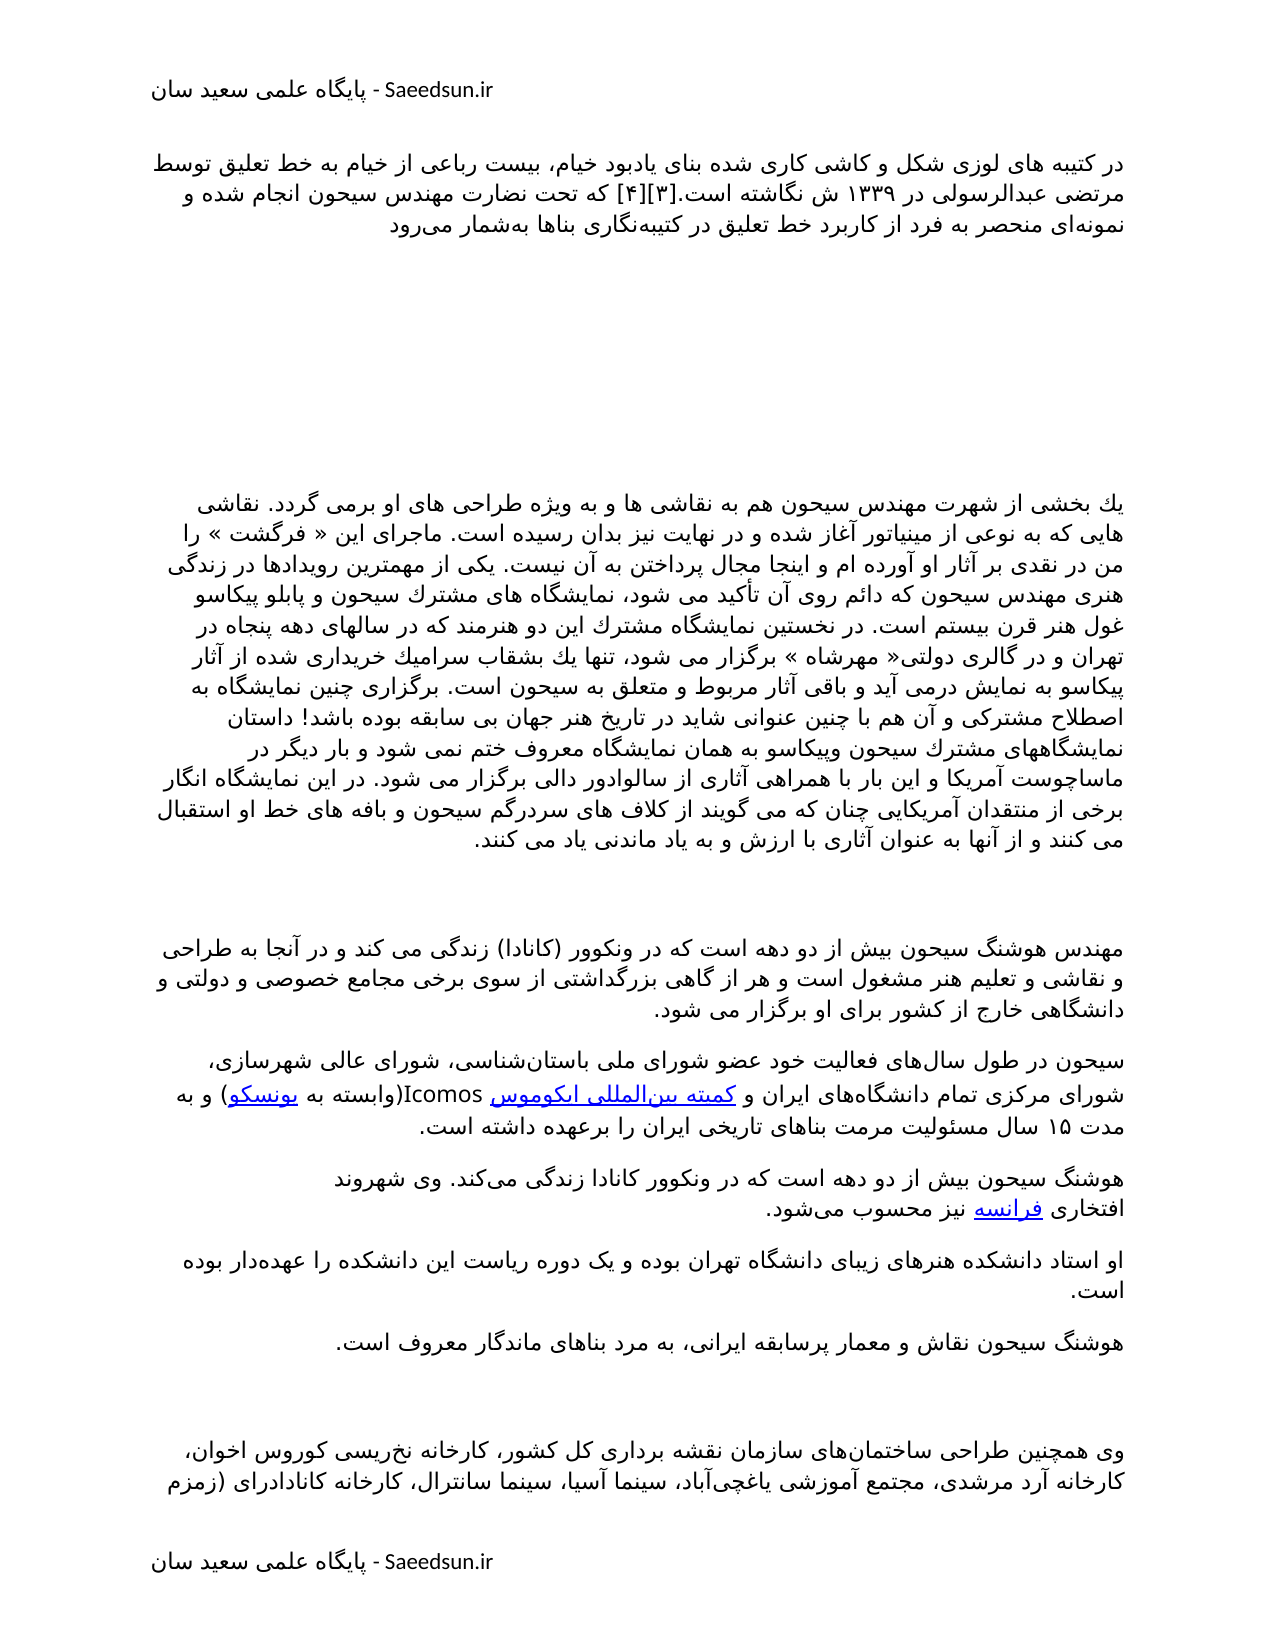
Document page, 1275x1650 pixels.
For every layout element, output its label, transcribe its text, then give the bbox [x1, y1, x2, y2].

text هوشنگ سیحون نقاش و معمار پرسابقه ایرانی، به مرد بناهای ماندگار معروف است. [150, 1329, 1125, 1356]
text او استاد دانشکده هنرهای زیبای دانشگاه تهران بوده و یک دوره ریاست این دانشکده را عهده‌دار بوده است. [150, 1247, 1125, 1304]
text سیحون در طول سال‌های فعالیت خود عضو شورای ملی باستان‌شناسی، شورای عالی شهرسازی، شورای مرکزی تمام دانشگاه‌‌های ایران و کمیته بین‌المللی ایکوموس Icomos(وابسته به یونسکو) و به مدت ۱۵ سال مسئولیت مرمت بناهای تاریخی ایران را برعهده داشته است. [150, 1048, 1125, 1140]
text هوشنگ سیحون بیش از دو دهه است که در ونکوور کانادا زندگی می‌کند. وی شهروند افتخاری فرانسه نیز محسوب می‌شود. [150, 1165, 1125, 1222]
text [150, 1437, 1125, 1494]
text يك بخشى از شهرت مهندس سيحون هم به نقاشى ها و به ويژه طراحى هاى او برمى گردد. نقاشى هايى كه به نوعى از مينياتور آغاز شده و در نهايت نيز بدان رسيده است. ماجراى اين « فرگشت » را من در نقدى بر آثار او آورده ام و اينجا مجال پرداختن به آن نيست. يكى از مهمترين رويدادها در زندگى هنرى مهندس سيحون كه دائم روى آن تأكيد مى شود، نمايشگاه هاى مشترك سيحون و پابلو پيكاسو غول هنر قرن بيستم است. در نخستين نمايشگاه مشترك اين دو هنرمند كه در سالهاى دهه پنجاه در تهران و در گالرى دولتى« مهرشاه » برگزار مى شود، تنها يك بشقاب سراميك خريدارى شده از آثار پيكاسو به نمايش درمى آيد و باقى آثار مربوط و متعلق به سيحون است. برگزارى چنين نمايشگاه به اصطلاح مشتركى و آن هم با چنين عنوانى شايد در تاريخ هنر جهان بى سابقه بوده باشد! داستان نمايشگاههاى مشترك سيحون وپيكاسو به همان نمايشگاه معروف ختم نمى شود و بار ديگر در ماساچوست آمريكا و اين بار با همراهى آثارى از سالوادور دالى برگزار مى شود. در اين نمايشگاه انگار برخى از منتقدان آمريكايى چنان كه مى گويند از كلاف هاى سردرگم سيحون و بافه هاى خط او استقبال مى كنند و از آنها به عنوان آثارى با ارزش و به ياد ماندنى ياد مى كنند. [150, 490, 1125, 853]
text مهندس هوشنگ سيحون بيش از دو دهه است كه در ونكوور (كانادا) زندگى مى كند و در آنجا به طراحى و نقاشى و تعليم هنر مشغول است و هر از گاهى بزرگداشتى از سوى برخى مجامع خصوصى و دولتى و دانشگاهى خارج از كشور براى او برگزار مى شود. [150, 935, 1125, 1023]
text در کتیبه های لوزی شکل و کاشی کاری شده بنای یادبود خیام، بیست رباعی از خیام به خط تعلیق توسط مرتضی عبدالرسولی در ۱۳۳۹ ش نگاشته است.[۳][۴] که تحت نضارت مهندس سیحون انجام شده و نمونه‌ای منحصر به فرد از کاربرد خط تعلیق در کتیبه‌نگاری بناها به‌شمار می‌رود [150, 150, 1125, 238]
